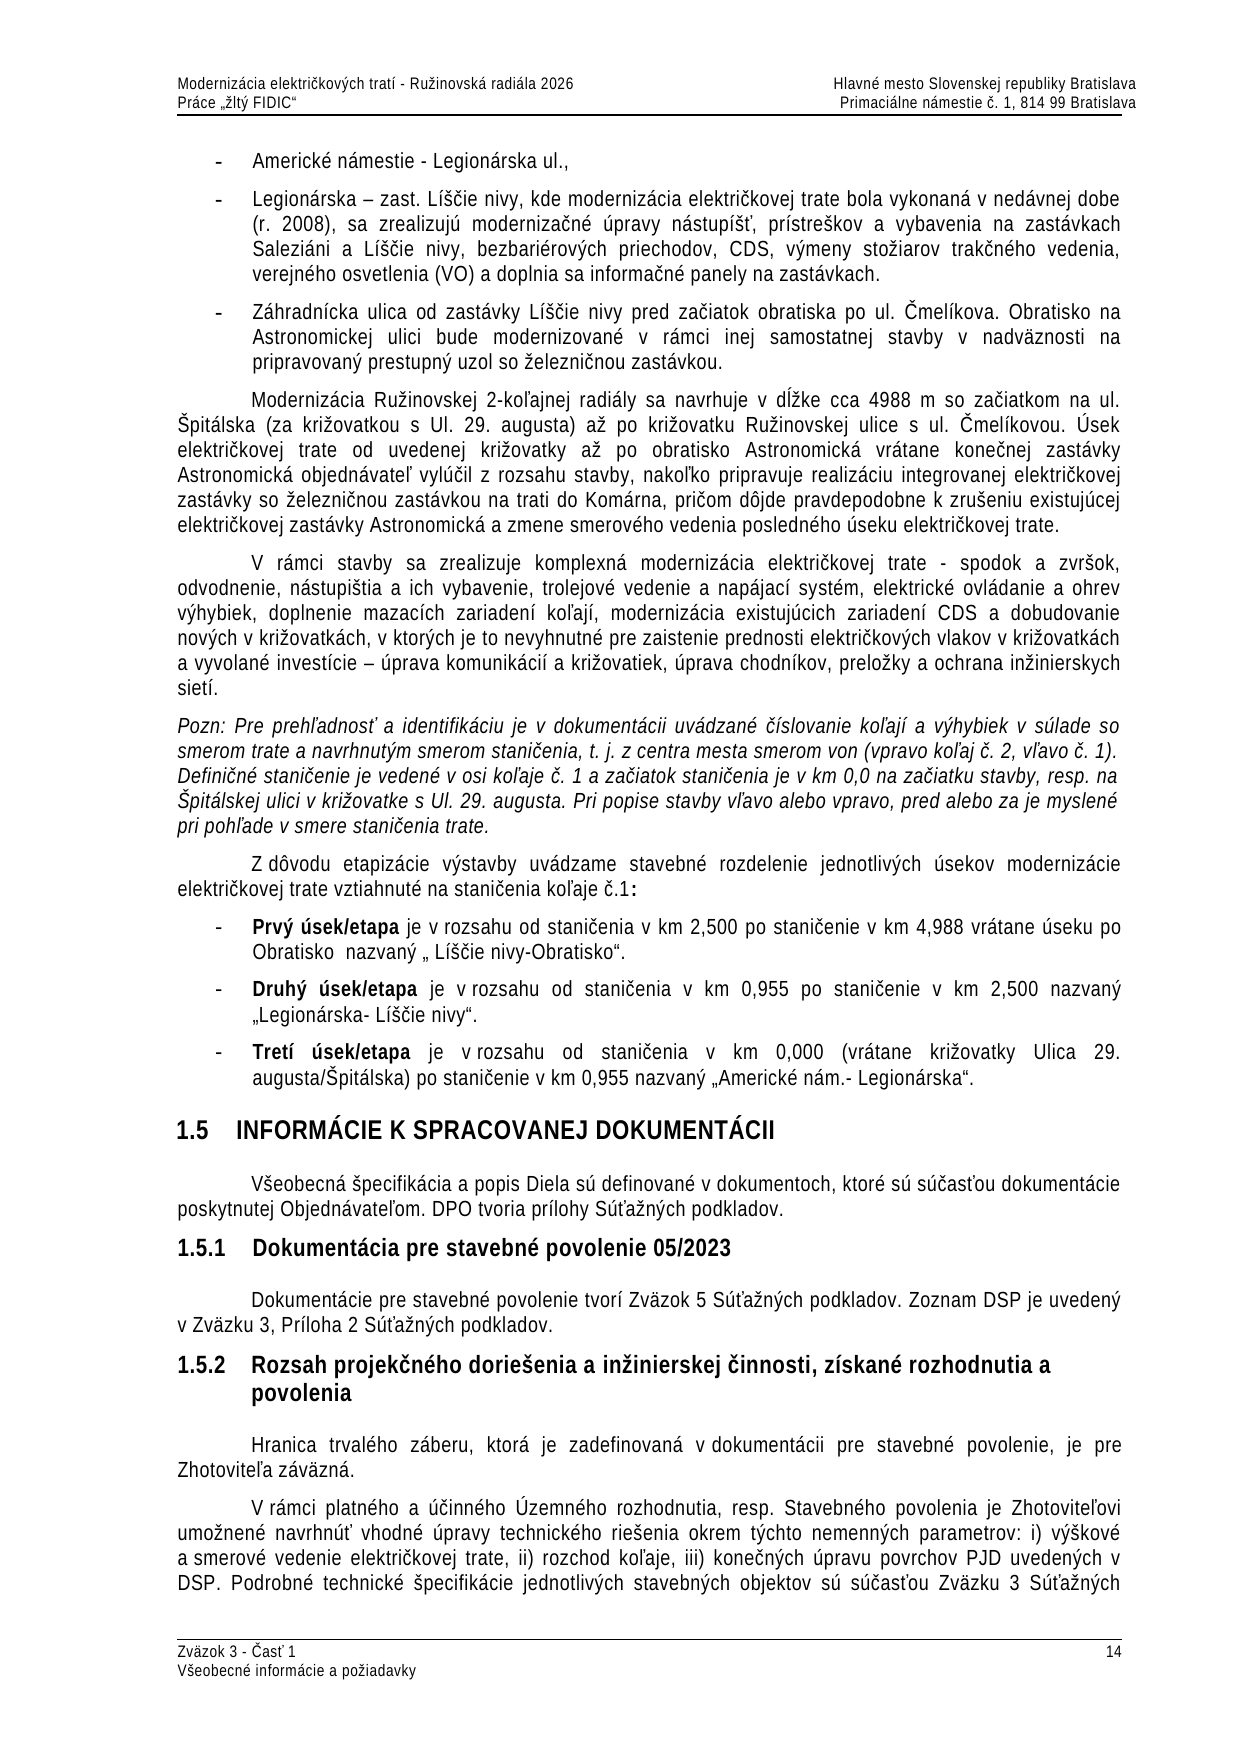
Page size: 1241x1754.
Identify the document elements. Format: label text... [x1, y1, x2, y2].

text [177, 1494, 1122, 1595]
subtitle Informácie k spracovanej dokumentácii [176, 1114, 1122, 1146]
subtitle Rozsah projekčného doriešenia a inžinierskej činnosti, získané rozhodnutia a povolenia [177, 1349, 1122, 1407]
text Všeobecná špecifikácia a popis Diela sú definované v dokumentoch, ktoré sú súčasťou dokumentácie poskytnutej Objednávateľom. DPO tvoria prílohy Súťažných podkladov. [177, 1171, 1122, 1221]
list Tretí úsek/etapa je v rozsahu od staničenia v km 0,000 (vrátane križovatky Ulica 29. augusta/Špitálska) po staničenie v km 0,955 nazvaný „Americké nám.- Legionárska“. [215, 1039, 1122, 1089]
text Z dôvodu etapizácie výstavby uvádzame stavebné rozdelenie jednotlivých úsekov modernizácie električkovej trate vztiahnuté na staničenia koľaje č.1: [177, 851, 1122, 901]
list Americké námestie - Legionárska ul., [215, 148, 1122, 173]
list Legionárska – zast. Líščie nivy, kde modernizácia električkovej trate bola vykonaná v nedávnej dobe (r. 2008), sa zrealizujú modernizačné úpravy nástupíšť, prístreškov a vybavenia na zastávkach Saleziáni a Líščie nivy, bezbariérových priechodov, CDS, výmeny stožiarov trakčného vedenia, verejného osvetlenia (VO) a doplnia sa informačné panely na zastávkach. [215, 185, 1122, 286]
text Hranica trvalého záberu, ktorá je zadefinovaná v dokumentácii pre stavebné povolenie, je pre Zhotoviteľa záväzná. [177, 1432, 1122, 1482]
list Prvý úsek/etapa je v rozsahu od staničenia v km 2,500 po staničenie v km 4,988 vrátane úseku po Obratisko nazvaný „ Líščie nivy-Obratisko“. [215, 913, 1122, 964]
subtitle Dokumentácia pre stavebné povolenie 05/2023 [177, 1233, 1122, 1262]
list Druhý úsek/etapa je v rozsahu od staničenia v km 0,955 po staničenie v km 2,500 nazvaný „Legionárska- Líščie nivy“. [215, 976, 1122, 1027]
list Záhradnícka ulica od zastávky Líščie nivy pred začiatok obratiska po ul. Čmelíkova. Obratisko na Astronomickej ulici bude modernizované v rámci inej samostatnej stavby v nadväznosti na pripravovaný prestupný uzol so železničnou zastávkou. [215, 298, 1122, 374]
text Dokumentácie pre stavebné povolenie tvorí Zväzok 5 Súťažných podkladov. Zoznam DSP je uvedený v Zväzku 3, Príloha 2 Súťažných podkladov. [177, 1287, 1122, 1337]
text Modernizácia Ružinovskej 2-koľajnej radiály sa navrhuje v dĺžke cca 4988 m so začiatkom na ul. Špitálska (za križovatkou s Ul. 29. augusta) až po križovatku Ružinovskej ulice s ul. Čmelíkovou. Úsek električkovej trate od uvedenej križovatky až po obratisko Astronomická vrátane konečnej zastávky Astronomická objednávateľ vylúčil z rozsahu stavby, nakoľko pripravuje realizáciu integrovanej električkovej zastávky so železničnou zastávkou na trati do Komárna, pričom dôjde pravdepodobne k zrušeniu existujúcej električkovej zastávky Astronomická a zmene smerového vedenia posledného úseku električkovej trate. [177, 387, 1122, 537]
text V rámci stavby sa zrealizuje komplexná modernizácia električkovej trate - spodok a zvršok, odvodnenie, nástupištia a ich vybavenie, trolejové vedenie a napájací systém, elektrické ovládanie a ohrev výhybiek, doplnenie mazacích zariadení koľají, modernizácia existujúcich zariadení CDS a dobudovanie nových v križovatkách, v ktorých je to nevyhnutné pre zaistenie prednosti električkových vlakov v križovatkách a vyvolané investície – úprava komunikácií a križovatiek, úprava chodníkov, preložky a ochrana inžinierskych sietí. [177, 550, 1122, 700]
text Pozn: Pre prehľadnosť a identifikáciu je v dokumentácii uvádzané číslovanie koľají a výhybiek v súlade so smerom trate a navrhnutým smerom staničenia, t. j. z centra mesta smerom von (vpravo koľaj č. 2, vľavo č. 1). Definičné staničenie je vedené v osi koľaje č. 1 a začiatok staničenia je v km 0,0 na začiatku stavby, resp. na Špitálskej ulici v križovatke s Ul. 29. augusta. Pri popise stavby vľavo alebo vpravo, pred alebo za je myslené pri pohľade v smere staničenia trate. [177, 713, 1122, 838]
